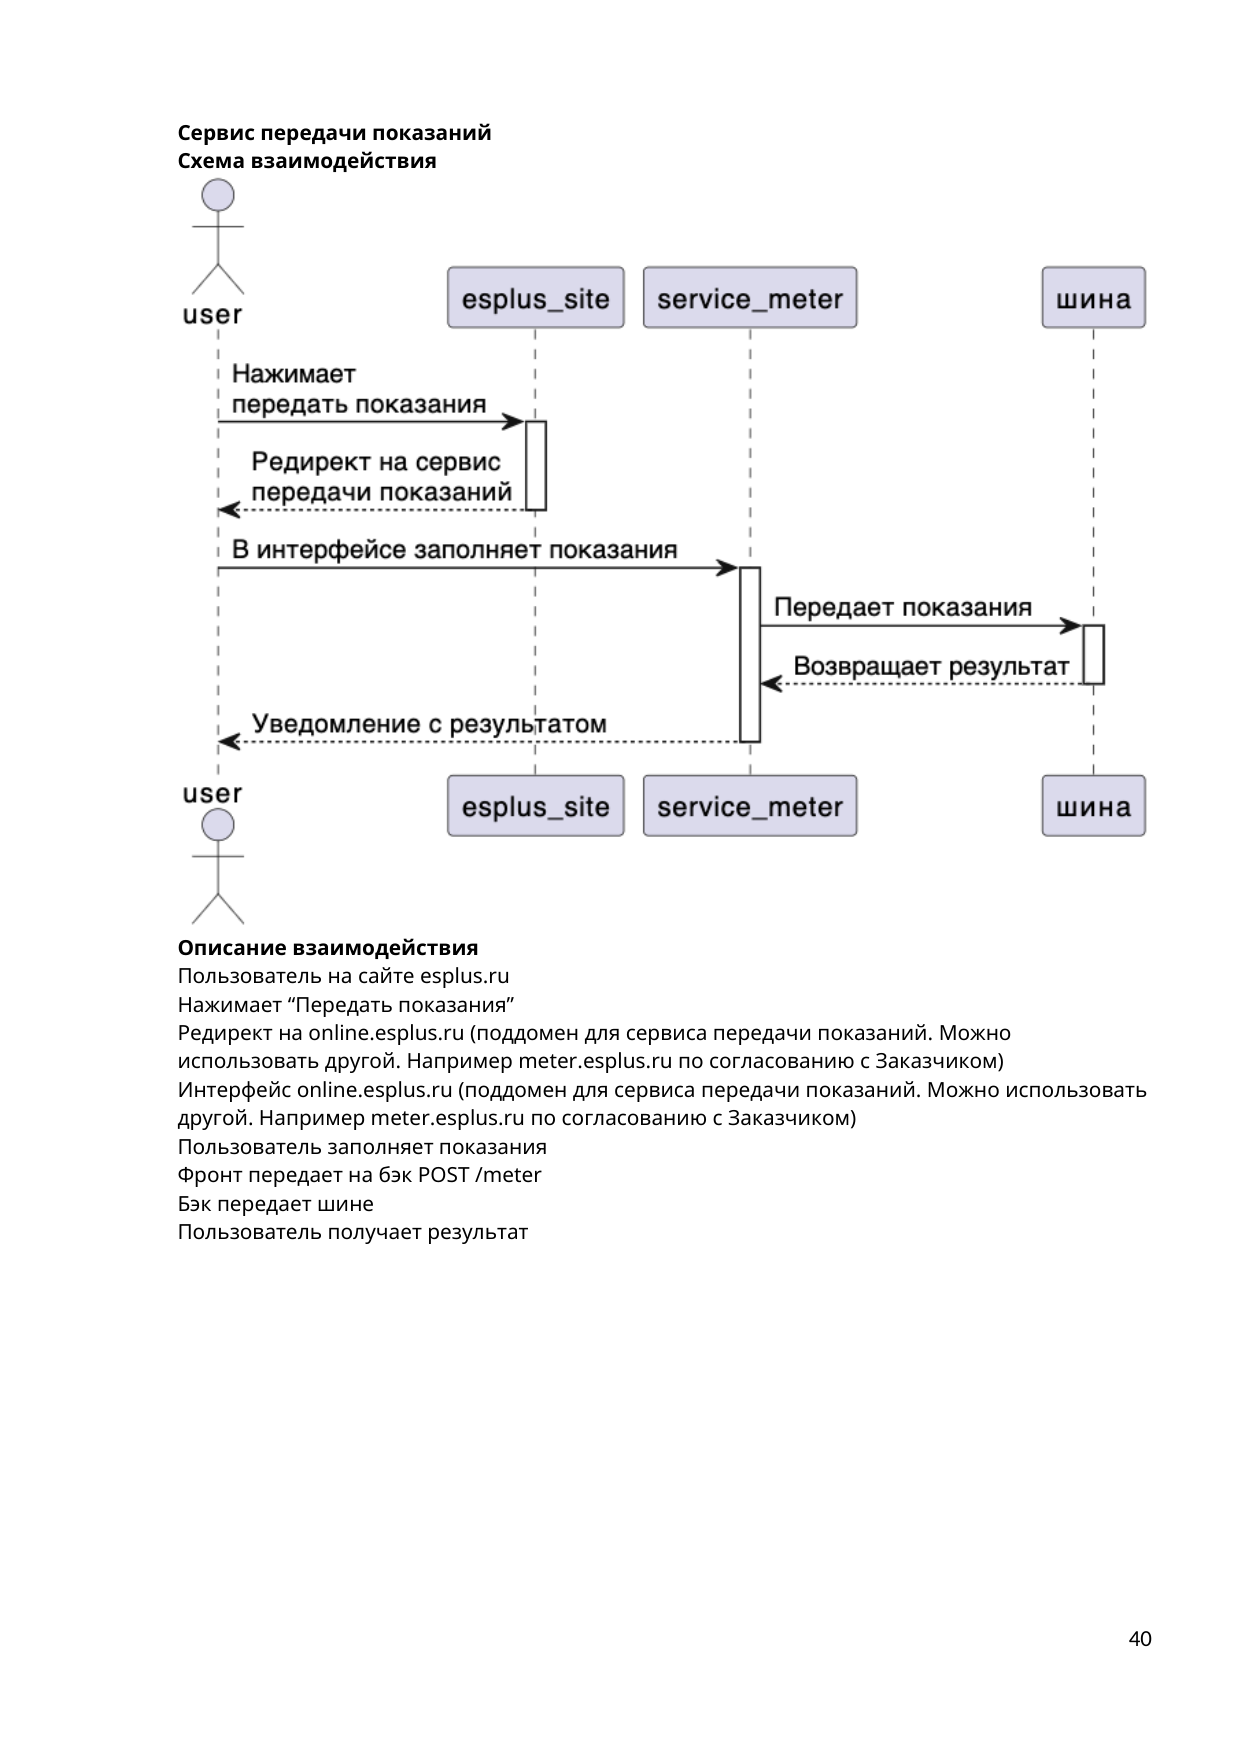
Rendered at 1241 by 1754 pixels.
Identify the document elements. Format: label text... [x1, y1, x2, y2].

text Фронт передает на бэк POST /meter [177, 1160, 1152, 1189]
subtitle Сервис передачи показаний [177, 118, 1152, 147]
subtitle Схема взаимодействия [177, 147, 1152, 175]
text Редирект на online.esplus.ru (поддомен для сервиса передачи показаний. Можно использовать другой. Например meter.esplus.ru по согласованию с Заказчиком) [177, 1018, 1152, 1075]
text Пользователь на сайте esplus.ru [177, 961, 1152, 990]
text Пользователь получает результат [177, 1217, 1152, 1246]
text Нажимает “Передать показания” [177, 990, 1152, 1018]
text Пользователь заполняет показания [177, 1132, 1152, 1160]
picture [177, 175, 1152, 933]
subtitle Описание взаимодействия [177, 933, 1152, 961]
text Бэк передает шине [177, 1189, 1152, 1217]
text Интерфейс online.esplus.ru (поддомен для сервиса передачи показаний. Можно использовать другой. Например meter.esplus.ru по согласованию с Заказчиком) [177, 1075, 1152, 1132]
